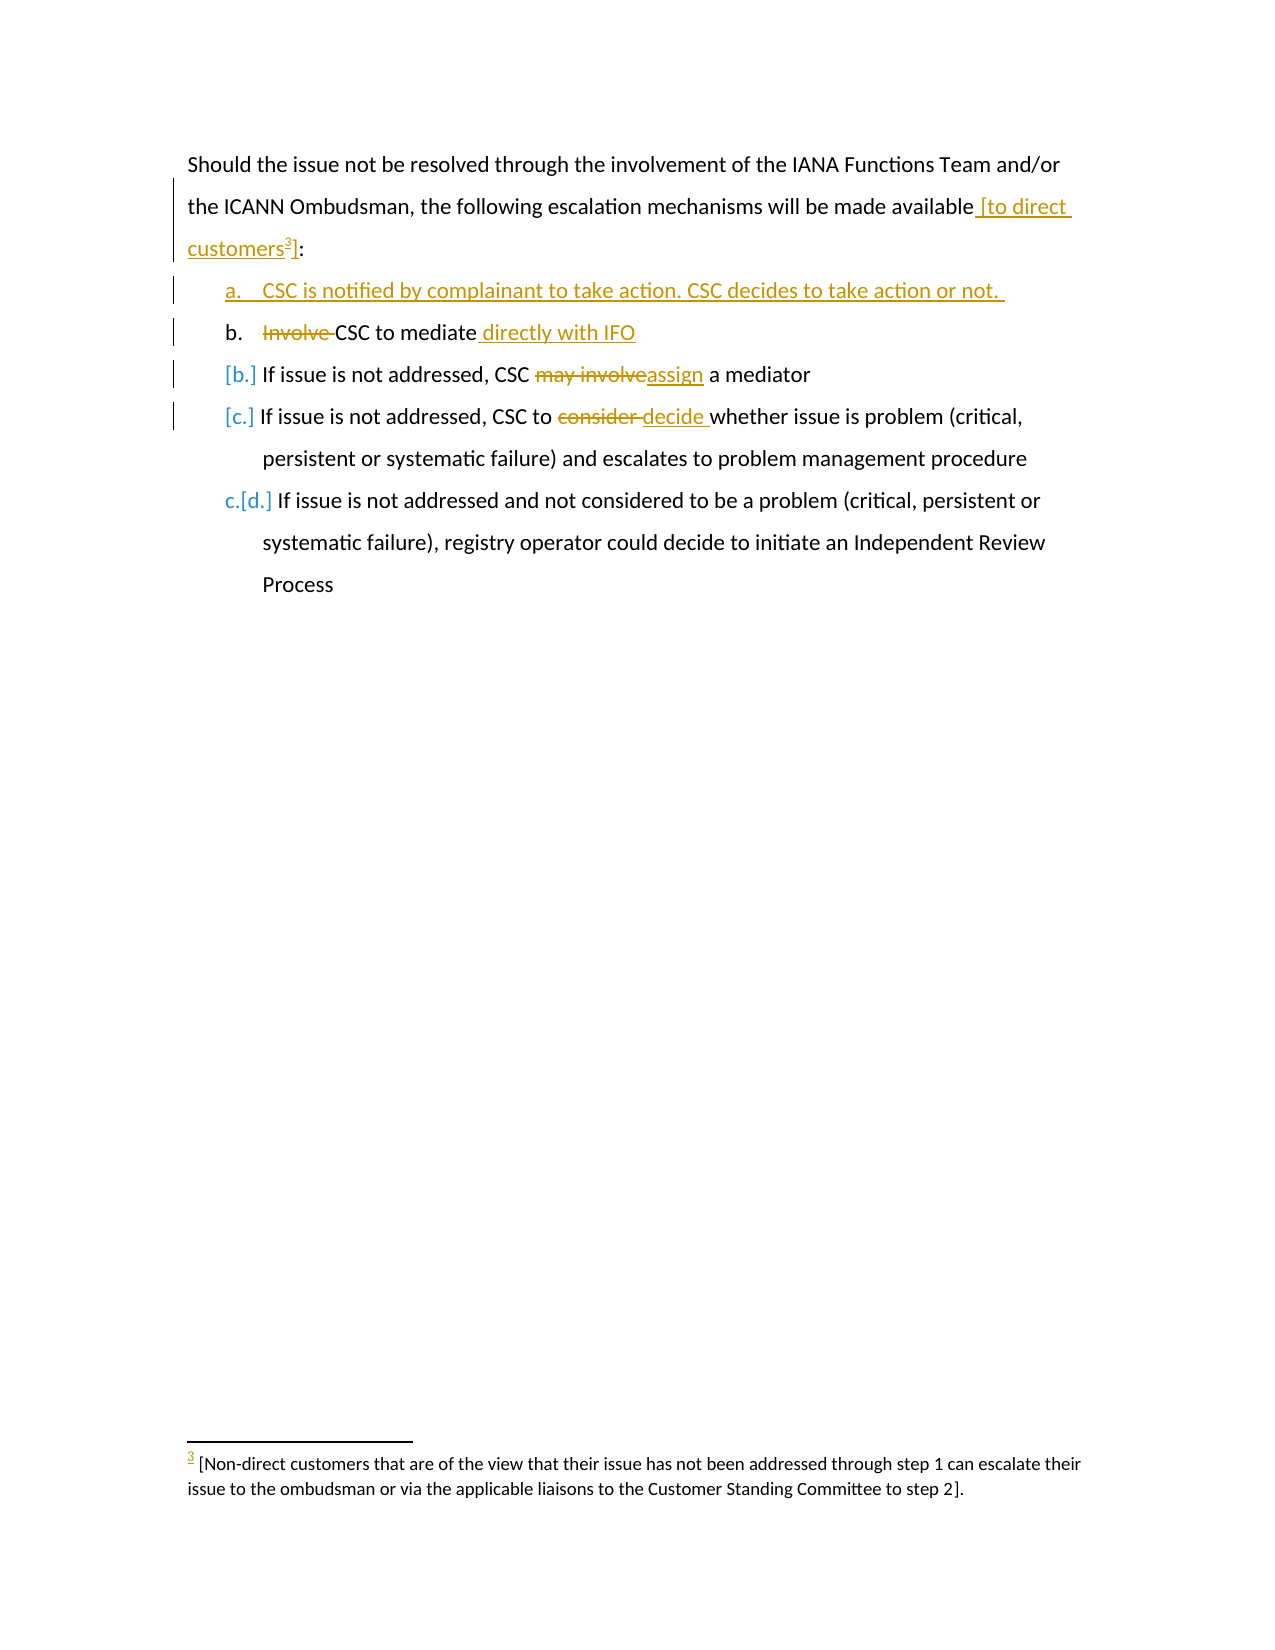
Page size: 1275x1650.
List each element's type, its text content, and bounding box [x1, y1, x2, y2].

text Should the issue not be resolved through the involvement of the IANA Functions Team and/or the ICANN Ombudsman, the following escalation mechanisms will be made available: [187, 150, 1087, 262]
list If issue is not addressed, CSC to whether issue is problem (critical, persistent or systematic failure) and escalates to problem management procedure [225, 402, 1087, 472]
list If issue is not addressed and not considered to be a problem (critical, persistent or systematic failure), registry operator could decide to initiate an Independent Review Process [225, 486, 1087, 598]
list If issue is not addressed, CSC a mediator [225, 360, 1087, 388]
list CSC to mediate [225, 318, 1087, 346]
